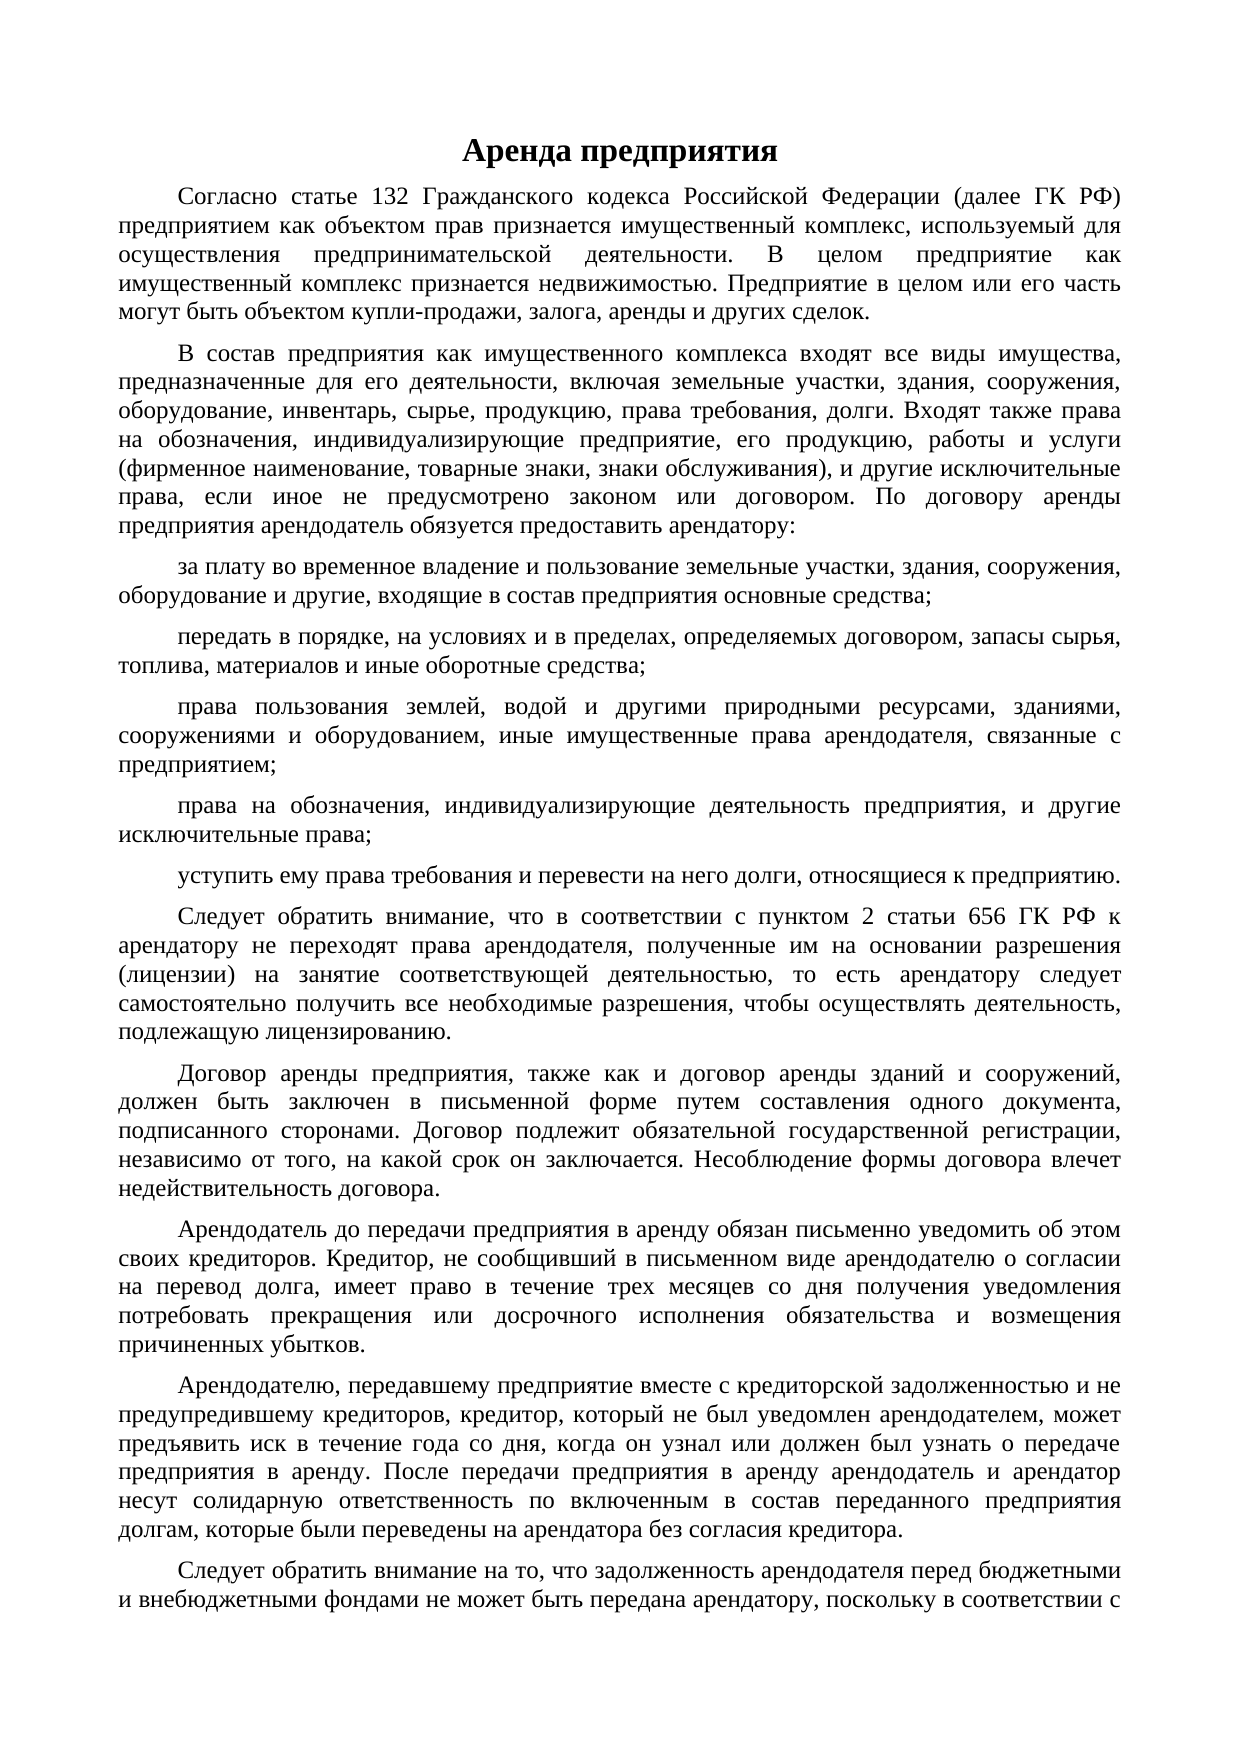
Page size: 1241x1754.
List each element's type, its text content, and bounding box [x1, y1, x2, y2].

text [118, 1555, 1122, 1613]
text передать в порядке, на условиях и в пределах, определяемых договором, запасы сырья, топлива, материалов и иные оборотные средства; [118, 621, 1122, 679]
text Договор аренды предприятия, также как и договор аренды зданий и сооружений, должен быть заключен в письменной форме путем составления одного документа, подписанного сторонами. Договор подлежит обязательной государственной регистрации, независимо от того, на какой срок он заключается. Несоблюдение формы договора влечет недействительность договора. [118, 1058, 1122, 1201]
text Аренда предприятия [118, 131, 1122, 169]
text Следует обратить внимание, что в соответствии с пунктом 2 статьи 656 ГК РФ к арендатору не переходят права арендодателя, полученные им на основании разрешения (лицензии) на занятие соответствующей деятельностью, то есть арендатору следует самостоятельно получить все необходимые разрешения, чтобы осуществлять деятельность, подлежащую лицензированию. [118, 901, 1122, 1045]
text Согласно статье 132 Гражданского кодекса Российской Федерации (далее ГК РФ) предприятием как объектом прав признается имущественный комплекс, используемый для осуществления предпринимательской деятельности. В целом предприятие как имущественный комплекс признается недвижимостью. Предприятие в целом или его часть могут быть объектом купли-продажи, залога, аренды и других сделок. [118, 181, 1122, 325]
text Арендодатель до передачи предприятия в аренду обязан письменно уведомить об этом своих кредиторов. Кредитор, не сообщивший в письменном виде арендодателю о согласии на перевод долга, имеет право в течение трех месяцев со дня получения уведомления потребовать прекращения или досрочного исполнения обязательства и возмещения причиненных убытков. [118, 1214, 1122, 1358]
text уступить ему права требования и перевести на него долги, относящиеся к предприятию. [118, 860, 1122, 889]
text права пользования землей, водой и другими природными ресурсами, зданиями, сооружениями и оборудованием, иные имущественные права арендодателя, связанные с предприятием; [118, 691, 1122, 778]
text Арендодателю, передавшему предприятие вместе с кредиторской задолженностью и не предупредившему кредиторов, кредитор, который не был уведомлен арендодателем, может предъявить иск в течение года со дня, когда он узнал или должен был узнать о передаче предприятия в аренду. После передачи предприятия в аренду арендодатель и арендатор несут солидарную ответственность по включенным в состав переданного предприятия долгам, которые были переведены на арендатора без согласия кредитора. [118, 1370, 1122, 1543]
text за плату во временное владение и пользование земельные участки, здания, сооружения, оборудование и другие, входящие в состав предприятия основные средства; [118, 551, 1122, 609]
text права на обозначения, индивидуализирующие деятельность предприятия, и другие исключительные права; [118, 790, 1122, 848]
text В состав предприятия как имущественного комплекса входят все виды имущества, предназначенные для его деятельности, включая земельные участки, здания, сооружения, оборудование, инвентарь, сырье, продукцию, права требования, долги. Входят также права на обозначения, индивидуализирующие предприятие, его продукцию, работы и услуги (фирменное наименование, товарные знаки, знаки обслуживания), и другие исключительные права, если иное не предусмотрено законом или договором. По договору аренды предприятия арендодатель обязуется предоставить арендатору: [118, 338, 1122, 539]
